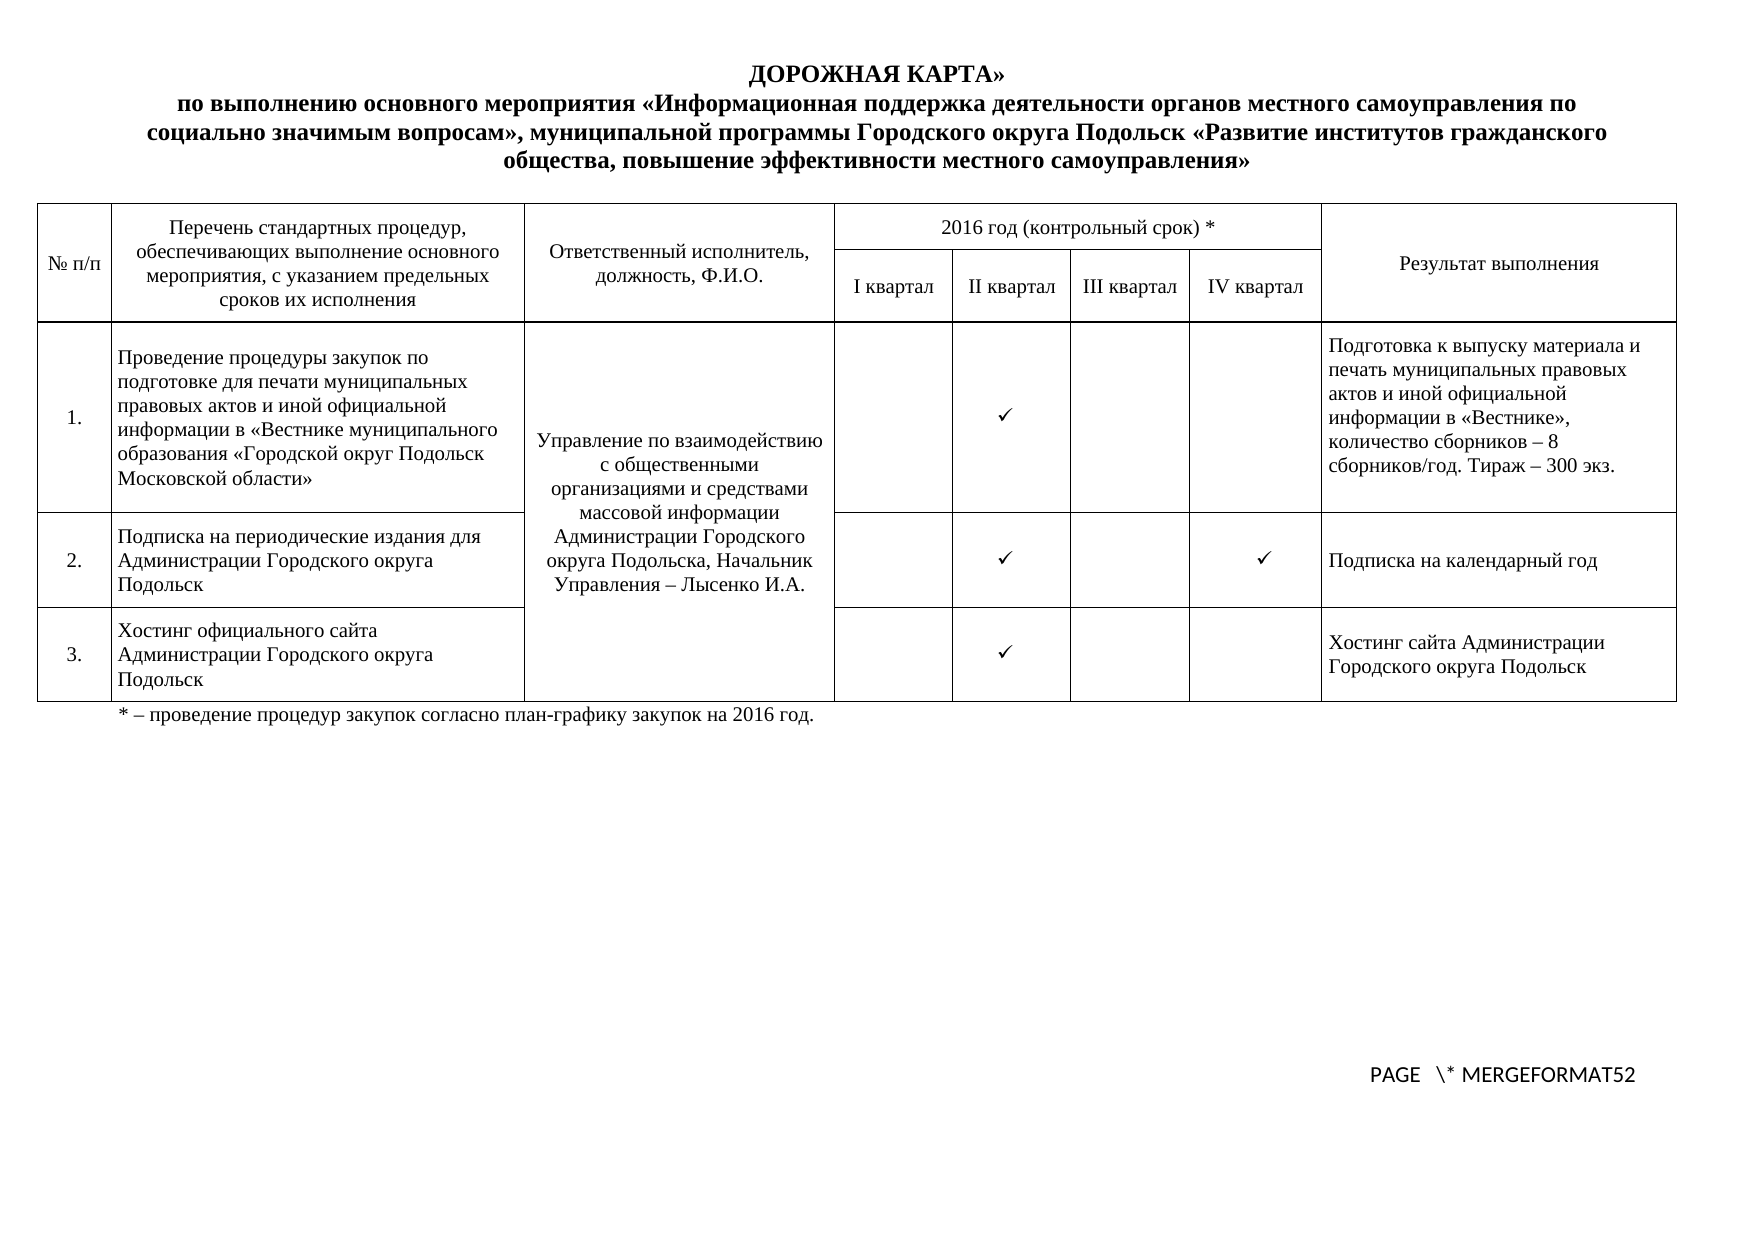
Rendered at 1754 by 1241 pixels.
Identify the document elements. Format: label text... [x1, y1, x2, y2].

table_cell [835, 608, 952, 701]
table_cell Проведение процедуры закупок по подготовке для печати муниципальных правовых актов и иной официальной информации в «Вестнике муниципального образования «Городской округ Подольск Московской области» [112, 323, 524, 512]
table_cell 1. [38, 323, 111, 512]
text ДОРОЖНАЯ КАРТА» [118, 59, 1636, 88]
table_cell [1190, 608, 1321, 701]
table_cell [1190, 513, 1321, 607]
table_cell [1071, 513, 1189, 607]
table_cell Хостинг сайта Администрации Городского округа Подольск [1322, 608, 1676, 701]
table_cell Подписка на периодические издания для Администрации Городского округа Подольск [112, 513, 524, 607]
table_cell 3. [38, 608, 111, 701]
table_cell [1071, 608, 1189, 701]
table_cell [1190, 323, 1321, 512]
table_cell Хостинг официального сайта Администрации Городского округа Подольск [112, 608, 524, 701]
table_cell Управление по взаимодействию с общественными организациями и средствами массовой информации Администрации Городского округа Подольска, Начальник Управления – Лысенко И.А. [525, 323, 834, 701]
table_cell [1071, 323, 1189, 512]
table_header 2016 год (контрольный срок) * [835, 204, 1321, 249]
table_header Перечень стандартных процедур, обеспечивающих выполнение основного мероприятия, с указанием предельных сроков их исполнения [112, 204, 524, 321]
table_cell III квартал [1071, 250, 1189, 321]
table_cell Подписка на календарный год [1322, 513, 1676, 607]
table_cell I квартал [835, 250, 952, 321]
text по выполнению основного мероприятия «Информационная поддержка деятельности органов местного самоуправления по социально значимым вопросам», муниципальной программы Городского округа Подольск «Развитие институтов гражданского общества, повышение эффективности местного самоуправления» [118, 88, 1636, 174]
table_header № п/п [38, 204, 111, 321]
table_cell IV квартал [1190, 250, 1321, 321]
text * – проведение процедур закупок согласно план-графику закупок на 2016 год. [118, 702, 1636, 726]
table_cell [953, 608, 1070, 701]
table_header Ответственный исполнитель, должность, Ф.И.О. [525, 204, 834, 321]
table_cell 2. [38, 513, 111, 607]
table_cell [953, 513, 1070, 607]
table_cell [835, 323, 952, 512]
table_cell [953, 323, 1070, 512]
table_cell Подготовка к выпуску материала и печать муниципальных правовых актов и иной официальной информации в «Вестнике», количество сборников – 8 сборников/год. Тираж – 300 экз. [1322, 323, 1676, 512]
table_header Результат выполнения [1322, 204, 1676, 321]
table_cell [835, 513, 952, 607]
table_cell II квартал [953, 250, 1070, 321]
